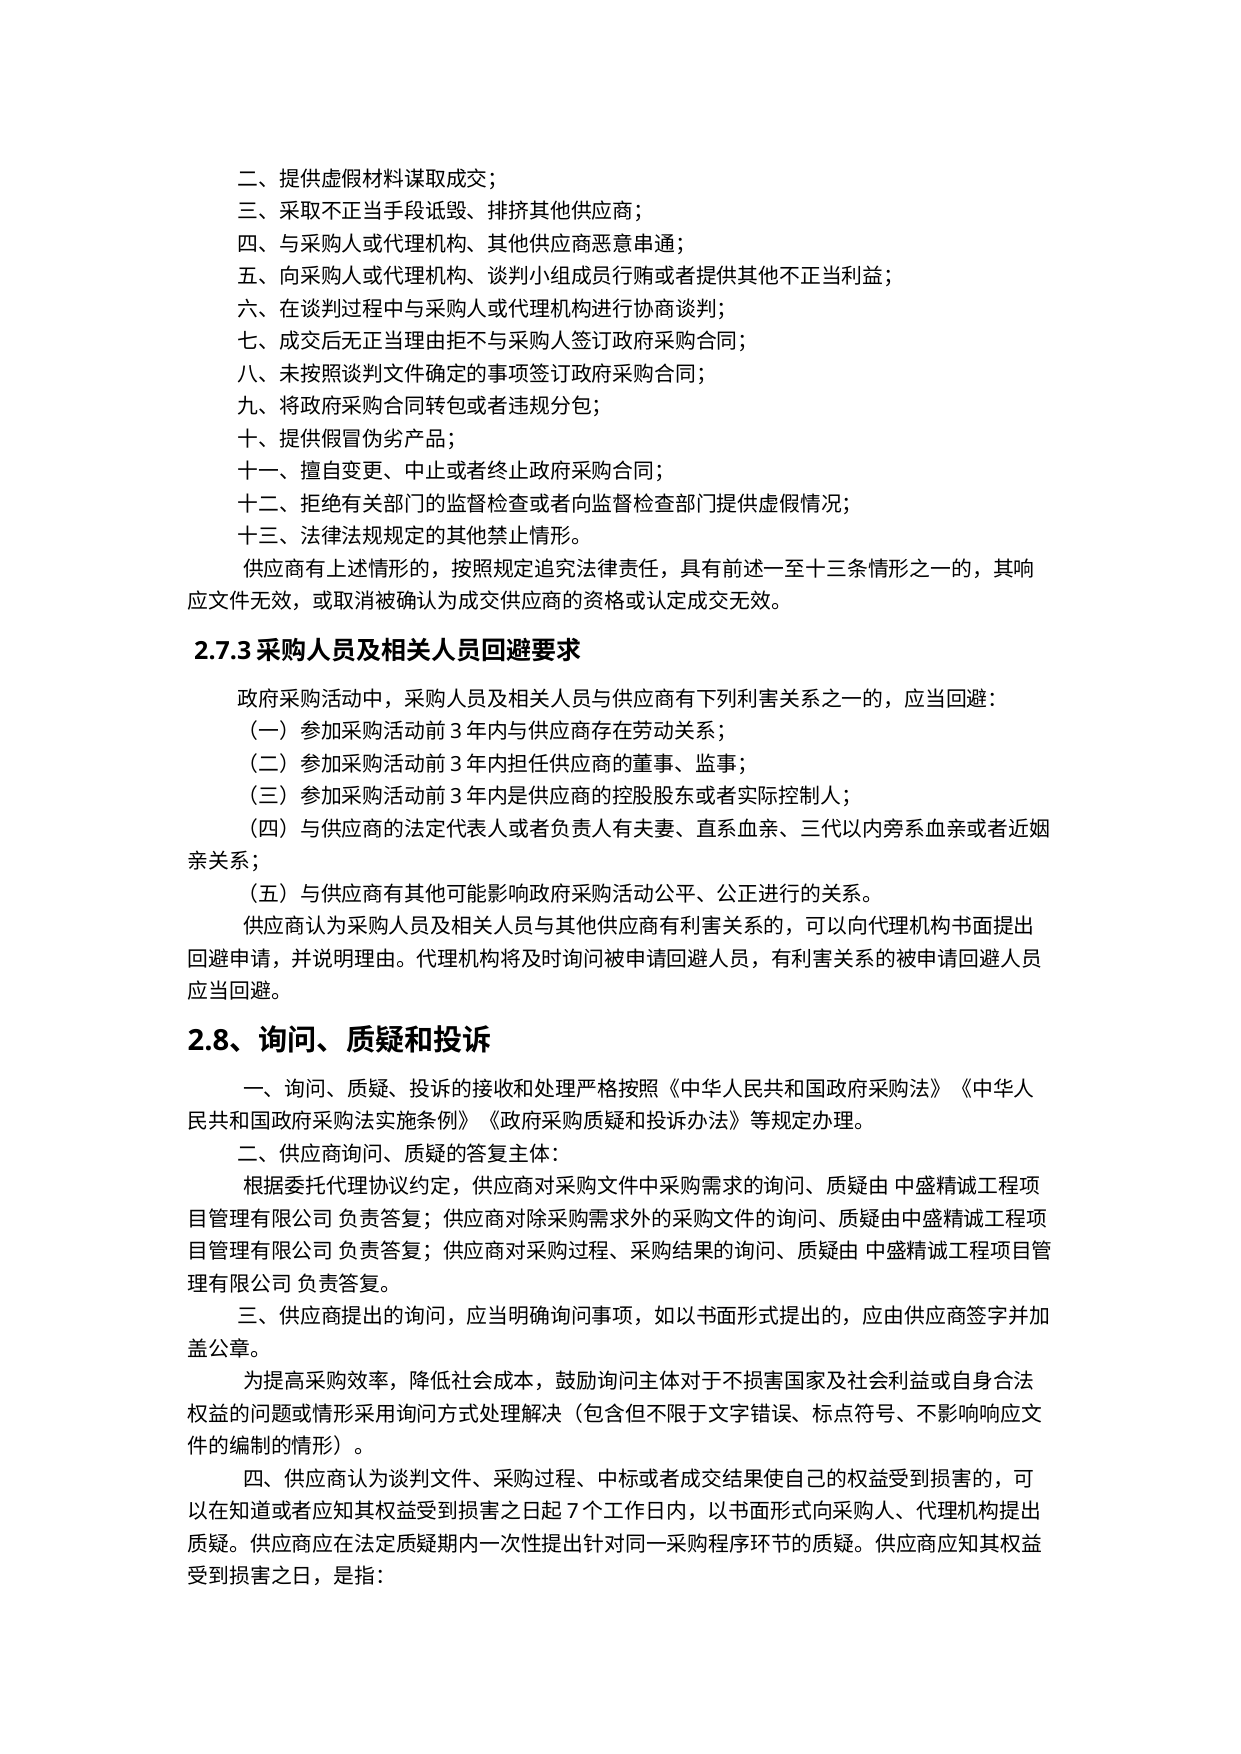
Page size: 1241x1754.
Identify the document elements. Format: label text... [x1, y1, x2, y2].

text 二、提供虚假材料谋取成交； [187, 162, 1053, 194]
text 三、供应商提出的询问，应当明确询问事项，如以书面形式提出的，应由供应商签字并加盖公章。 [187, 1299, 1053, 1364]
text （四）与供应商的法定代表人或者负责人有夫妻、直系血亲、三代以内旁系血亲或者近姻亲关系； [187, 812, 1053, 877]
text 根据委托代理协议约定，供应商对采购文件中采购需求的询问、质疑由 中盛精诚工程项目管理有限公司 负责答复；供应商对除采购需求外的采购文件的询问、质疑由中盛精诚工程项目管理有限公司 负责答复；供应商对采购过程、采购结果的询问、质疑由 中盛精诚工程项目管理有限公司 负责答复。 [187, 1169, 1053, 1299]
text 十一、擅自变更、中止或者终止政府采购合同； [187, 454, 1053, 487]
text （五）与供应商有其他可能影响政府采购活动公平、公正进行的关系。 [187, 877, 1053, 909]
text 2.8、询问、质疑和投诉 [187, 1007, 1053, 1072]
text 供应商有上述情形的，按照规定追究法律责任，具有前述一至十三条情形之一的，其响应文件无效，或取消被确认为成交供应商的资格或认定成交无效。 [187, 552, 1053, 617]
text 十、提供假冒伪劣产品； [187, 422, 1053, 454]
text 九、将政府采购合同转包或者违规分包； [187, 389, 1053, 422]
text （一）参加采购活动前3年内与供应商存在劳动关系； [187, 714, 1053, 747]
text 十三、法律法规规定的其他禁止情形。 [187, 519, 1053, 552]
text （三）参加采购活动前3年内是供应商的控股股东或者实际控制人； [187, 779, 1053, 812]
text 五、向采购人或代理机构、谈判小组成员行贿或者提供其他不正当利益； [187, 259, 1053, 292]
text 四、与采购人或代理机构、其他供应商恶意串通； [187, 227, 1053, 259]
text 六、在谈判过程中与采购人或代理机构进行协商谈判； [187, 292, 1053, 324]
text 为提高采购效率，降低社会成本，鼓励询问主体对于不损害国家及社会利益或自身合法权益的问题或情形采用询问方式处理解决（包含但不限于文字错误、标点符号、不影响响应文件的编制的情形）。 [187, 1364, 1053, 1462]
text 一、询问、质疑、投诉的接收和处理严格按照《中华人民共和国政府采购法》《中华人民共和国政府采购法实施条例》《政府采购质疑和投诉办法》等规定办理。 [187, 1072, 1053, 1137]
text 供应商认为采购人员及相关人员与其他供应商有利害关系的，可以向代理机构书面提出回避申请，并说明理由。代理机构将及时询问被申请回避人员，有利害关系的被申请回避人员应当回避。 [187, 909, 1053, 1007]
text 三、采取不正当手段诋毁、排挤其他供应商； [187, 194, 1053, 227]
text 七、成交后无正当理由拒不与采购人签订政府采购合同； [187, 324, 1053, 357]
text 四、供应商认为谈判文件、采购过程、中标或者成交结果使自己的权益受到损害的，可以在知道或者应知其权益受到损害之日起7个工作日内，以书面形式向采购人、代理机构提出质疑。供应商应在法定质疑期内一次性提出针对同一采购程序环节的质疑。供应商应知其权益受到损害之日，是指： [187, 1462, 1053, 1592]
text 2.7.3采购人员及相关人员回避要求 [187, 617, 1053, 682]
text 二、供应商询问、质疑的答复主体： [187, 1137, 1053, 1169]
text 政府采购活动中，采购人员及相关人员与供应商有下列利害关系之一的，应当回避： [187, 682, 1053, 714]
text （二）参加采购活动前3年内担任供应商的董事、监事； [187, 747, 1053, 779]
text 八、未按照谈判文件确定的事项签订政府采购合同； [187, 357, 1053, 389]
text 十二、拒绝有关部门的监督检查或者向监督检查部门提供虚假情况； [187, 487, 1053, 519]
